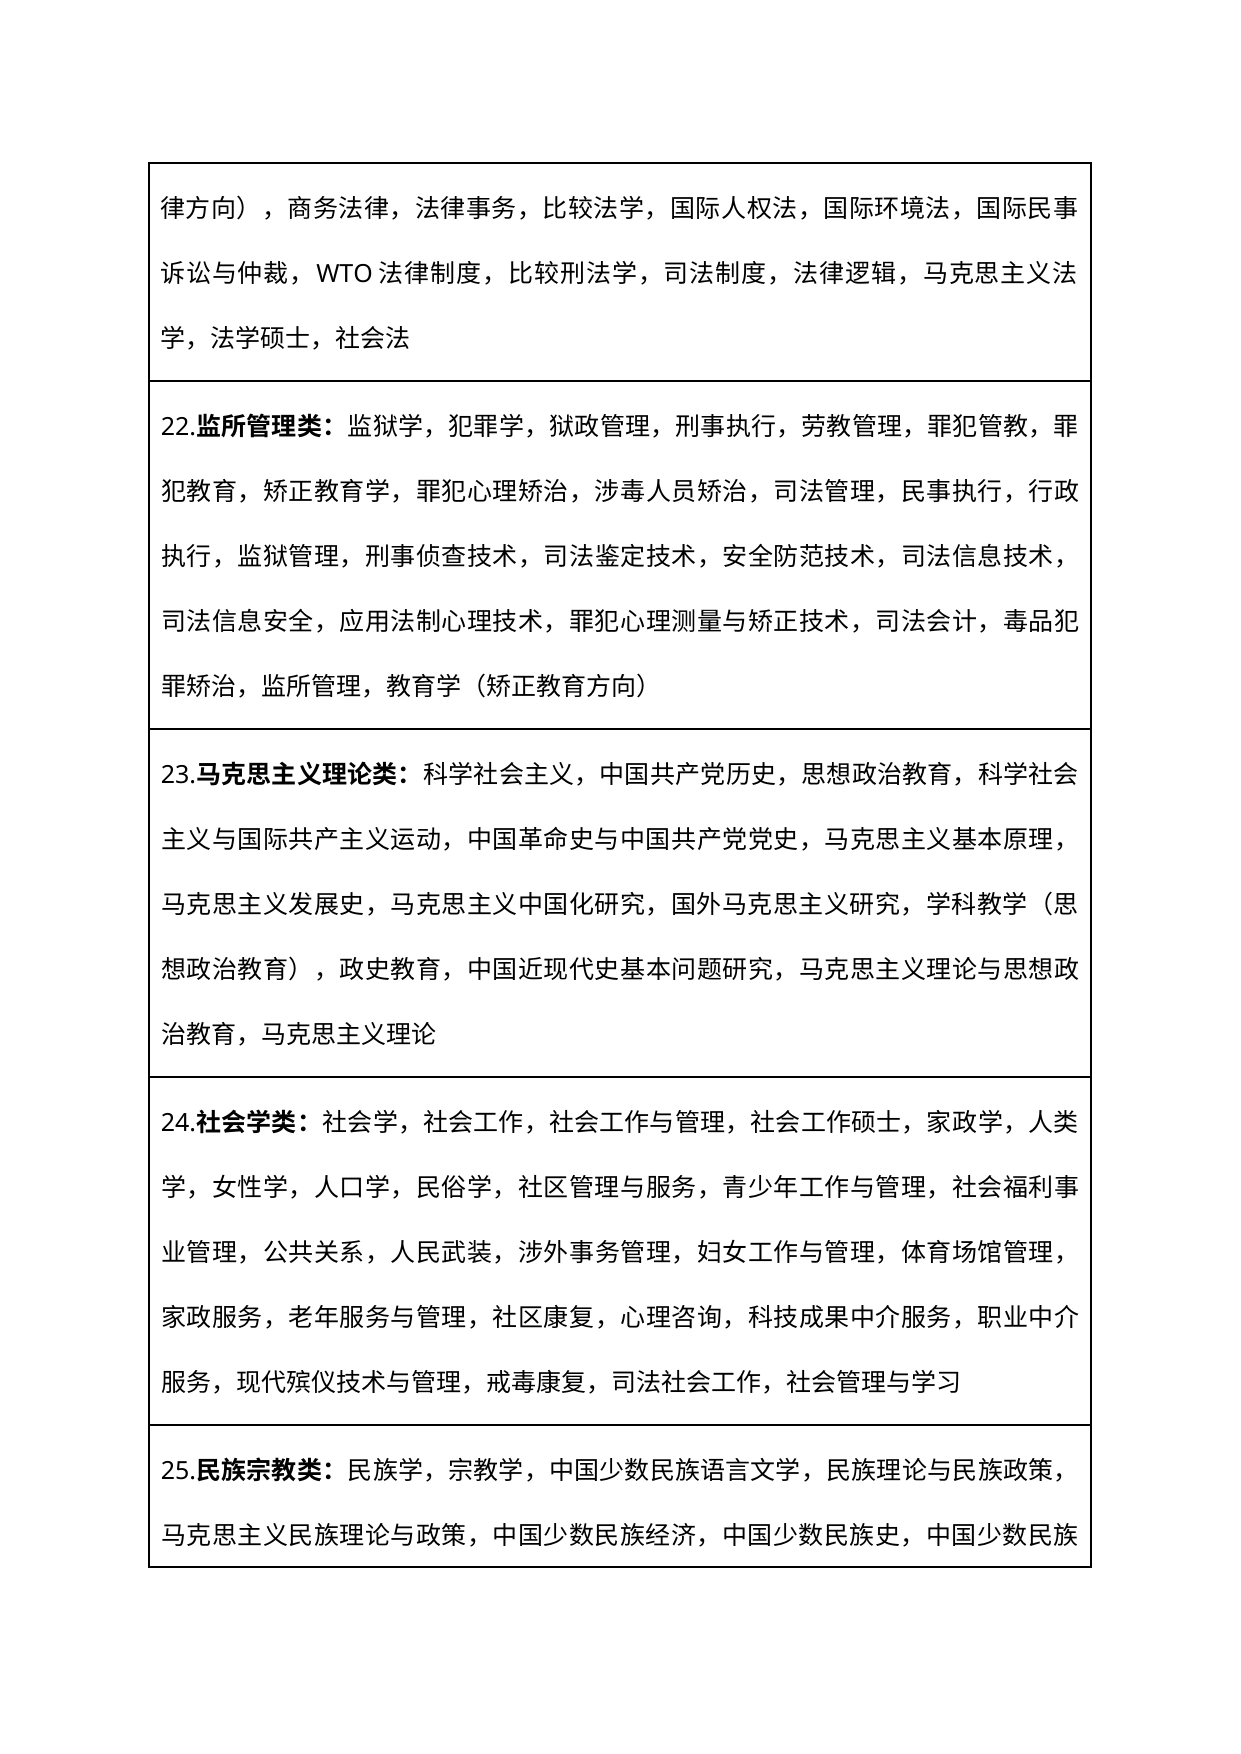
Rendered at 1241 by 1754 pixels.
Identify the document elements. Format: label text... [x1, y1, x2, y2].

table_cell 24.社会学类：社会学，社会工作，社会工作与管理，社会工作硕士，家政学，人类学，女性学，人口学，民俗学，社区管理与服务，青少年工作与管理，社会福利事业管理，公共关系，人民武装，涉外事务管理，妇女工作与管理，体育场馆管理，家政服务，老年服务与管理，社区康复，心理咨询，科技成果中介服务，职业中介服务，现代殡仪技术与管理，戒毒康复，司法社会工作，社会管理与学习 [150, 1078, 1090, 1424]
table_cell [150, 1426, 1090, 1566]
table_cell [150, 164, 1090, 380]
table_cell 23.马克思主义理论类：科学社会主义，中国共产党历史，思想政治教育，科学社会主义与国际共产主义运动，中国革命史与中国共产党党史，马克思主义基本原理，马克思主义发展史，马克思主义中国化研究，国外马克思主义研究，学科教学（思想政治教育），政史教育，中国近现代史基本问题研究，马克思主义理论与思想政治教育，马克思主义理论 [150, 730, 1090, 1076]
table_cell 22.监所管理类：监狱学，犯罪学，狱政管理，刑事执行，劳教管理，罪犯管教，罪犯教育，矫正教育学，罪犯心理矫治，涉毒人员矫治，司法管理，民事执行，行政执行，监狱管理，刑事侦查技术，司法鉴定技术，安全防范技术，司法信息技术，司法信息安全，应用法制心理技术，罪犯心理测量与矫正技术，司法会计，毒品犯罪矫治，监所管理，教育学（矫正教育方向） [150, 382, 1090, 728]
